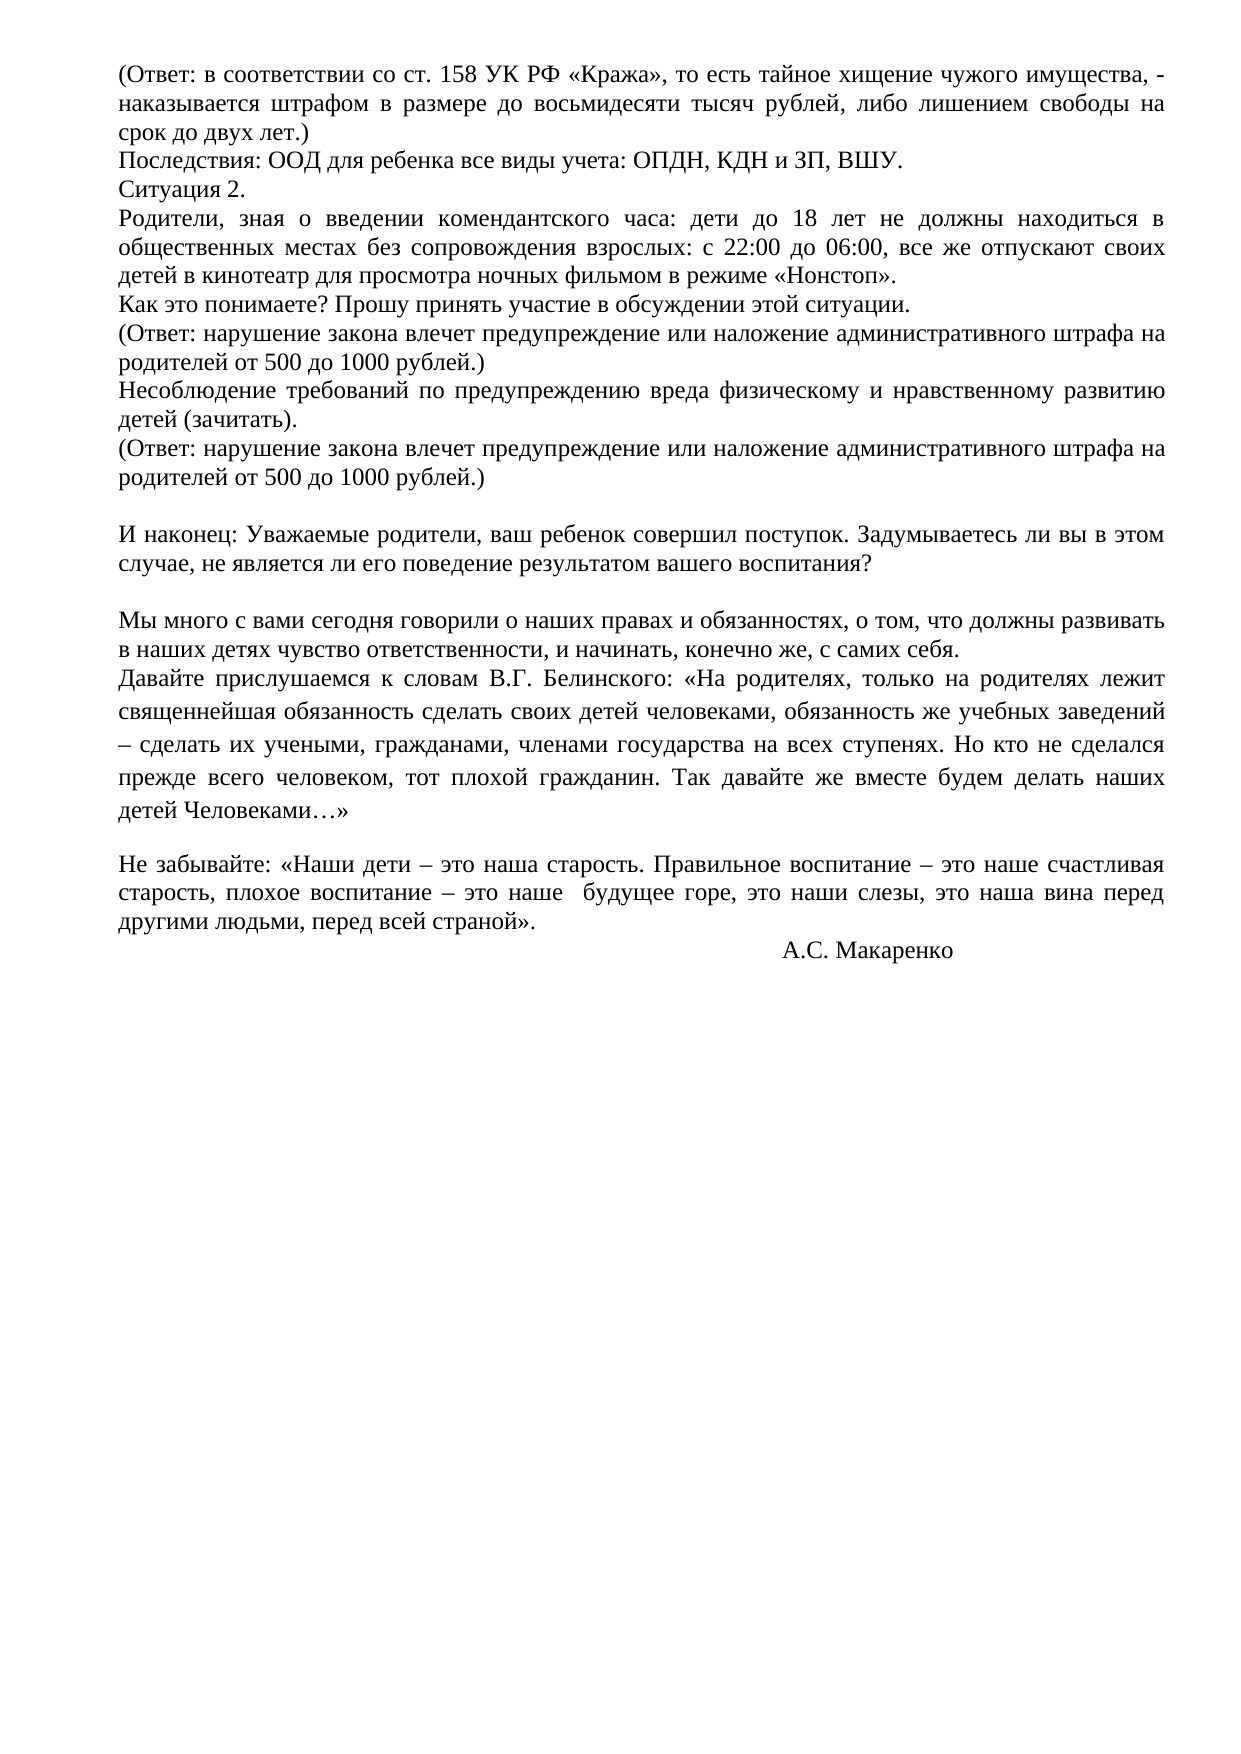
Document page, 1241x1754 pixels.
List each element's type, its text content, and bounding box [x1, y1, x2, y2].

text Мы много с вами сегодня говорили о наших правах и обязанностях, о том, что должны развивать в наших детях чувство ответственности, и начинать, конечно же, с самих себя. [118, 605, 1166, 663]
text Последствия: ООД для ребенка все виды учета: ОПДН, КДН и ЗП, ВШУ. [118, 145, 1166, 174]
text (Ответ: нарушение закона влечет предупреждение или наложение административного штрафа на родителей от 500 до 1000 рублей.) [118, 318, 1166, 375]
text Не забывайте: «Наши дети – это наша старость. Правильное воспитание – это наше счастливая старость, плохое воспитание – это наше будущее горе, это наши слезы, это наша вина перед другими людьми, перед всей страной». [118, 849, 1166, 935]
text Ситуация 2. [118, 174, 1166, 203]
text Как это понимаете? Прошу принять участие в обсуждении этой ситуации. [118, 289, 1166, 318]
text И наконец: Уважаемые родители, ваш ребенок совершил поступок. Задумываетесь ли вы в этом случае, не является ли его поведение результатом вашего воспитания? [118, 519, 1166, 577]
text (Ответ: нарушение закона влечет предупреждение или наложение административного штрафа на родителей от 500 до 1000 рублей.) [118, 433, 1166, 490]
text (Ответ: в соответствии со ст. 158 УК РФ «Кража», то есть тайное хищение чужого имущества, - наказывается штрафом в размере до восьмидесяти тысяч рублей, либо лишением свободы на срок до двух лет.) [118, 59, 1166, 145]
text Несоблюдение требований по предупреждению вреда физическому и нравственному развитию детей (зачитать). [118, 375, 1166, 433]
text Давайте прислушаемся к словам В.Г. Белинского: «На родителях, только на родителях лежит священнейшая обязанность сделать своих детей человеками, обязанность же учебных заведений – сделать их учеными, гражданами, членами государства на всех ступенях. Но кто не сделался прежде всего человеком, тот плохой гражданин. Так давайте же вместе будем делать наших детей Человеками…» [118, 663, 1166, 824]
text Родители, зная о введении комендантского часа: дети до 18 лет не должны находиться в общественных местах без сопровождения взрослых: с 22:00 до 06:00, все же отпускают своих детей в кинотеатр для просмотра ночных фильмом в режиме «Нонстоп». [118, 203, 1166, 289]
text А.С. Макаренко [118, 935, 1166, 964]
